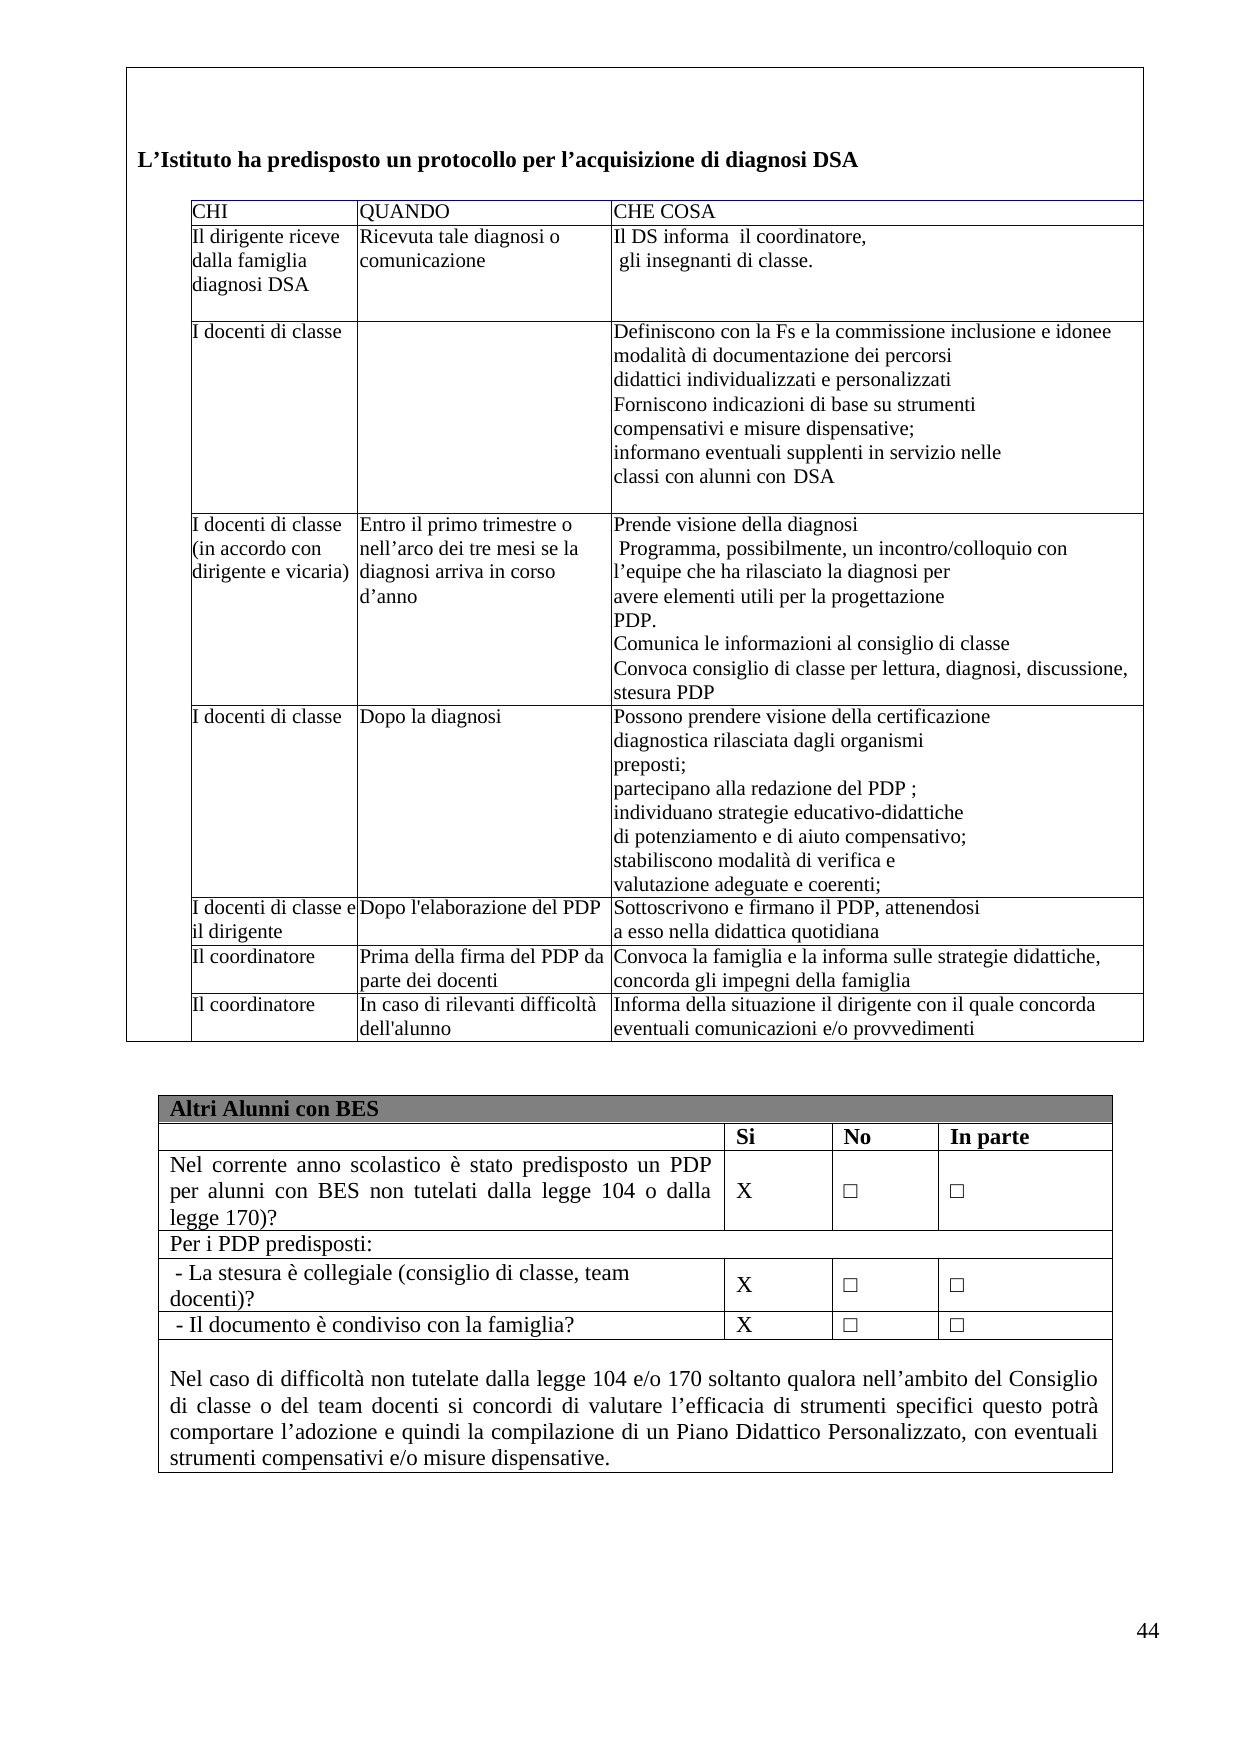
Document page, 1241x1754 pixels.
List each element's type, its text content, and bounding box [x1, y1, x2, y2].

table_cell X [725, 1312, 832, 1339]
table_cell □ [939, 1312, 1112, 1339]
table_cell Il coordinatore [192, 994, 357, 1041]
table_cell Il dirigente riceve dalla famiglia diagnosi DSA [192, 226, 357, 321]
table_cell Definiscono con la Fs e la commissione inclusione e idonee modalità di documentazione dei percorsi didattici individualizzati e personalizzati Forniscono indicazioni di base su strumenti compensativi e misure dispensative; informano eventuali supplenti in servizio nelle classi con alunni con DSA [612, 322, 1143, 513]
table_header Altri Alunni con BES [159, 1096, 1112, 1122]
table_cell Nel corrente anno scolastico è stato predisposto un PDP per alunni con BES non tutelati dalla legge 104 o dalla legge 170)? [159, 1151, 724, 1230]
table_cell Il coordinatore [192, 946, 357, 993]
table_cell CHI [192, 201, 357, 225]
table_cell I docenti di classe [192, 322, 357, 513]
table_cell Informa della situazione il dirigente con il quale concorda eventuali comunicazioni e/o provvedimenti [612, 994, 1143, 1041]
table_cell Dopo la diagnosi [358, 706, 611, 897]
table_cell □ [833, 1312, 938, 1339]
table_cell [358, 322, 611, 513]
table_cell [159, 1124, 724, 1150]
table_cell X [725, 1259, 832, 1311]
table_cell Per i PDP predisposti: [159, 1231, 1112, 1258]
table_cell Possono prendere visione della certificazione diagnostica rilasciata dagli organismi preposti; partecipano alla redazione del PDP ; individuano strategie educativo-didattiche di potenziamento e di aiuto compensativo; stabiliscono modalità di verifica e valutazione adeguate e coerenti; [612, 706, 1143, 897]
table_header L’Istituto ha predisposto un protocollo per l’acquisizione di diagnosi DSA [127, 68, 1143, 200]
table_cell CHE COSA [612, 201, 1143, 225]
table_cell Entro il primo trimestre o nell’arco dei tre mesi se la diagnosi arriva in corso d’anno [358, 514, 611, 704]
table_cell I docenti di classe [192, 706, 357, 897]
table_cell □ [939, 1259, 1112, 1311]
table_cell Prende visione della diagnosi Programma, possibilmente, un incontro/colloquio con l’equipe che ha rilasciato la diagnosi per avere elementi utili per la progettazione PDP. Comunica le informazioni al consiglio di classe Convoca consiglio di classe per lettura, diagnosi, discussione, stesura PDP [612, 514, 1143, 704]
table_cell - Il documento è condiviso con la famiglia? [159, 1312, 724, 1339]
table_cell □ [833, 1259, 938, 1311]
table_cell Si [725, 1124, 832, 1150]
table_cell QUANDO [358, 201, 611, 225]
table_cell [127, 200, 191, 1041]
table_cell Nel caso di difficoltà non tutelate dalla legge 104 e/o 170 soltanto qualora nell’ambito del Consiglio di classe o del team docenti si concordi di valutare l’efficacia di strumenti specifici questo potrà comportare l’adozione e quindi la compilazione di un Piano Didattico Personalizzato, con eventuali strumenti compensativi e/o misure dispensative. [159, 1340, 1112, 1472]
table_cell I docenti di classe e il dirigente [192, 898, 357, 945]
table_cell - La stesura è collegiale (consiglio di classe, team docenti)? [159, 1259, 724, 1311]
table_cell X [725, 1151, 832, 1230]
table_cell Sottoscrivono e firmano il PDP, attenendosi a esso nella didattica quotidiana [612, 898, 1143, 945]
table_cell Prima della firma del PDP da parte dei docenti [358, 946, 611, 993]
table_cell No [833, 1124, 938, 1150]
table_cell Convoca la famiglia e la informa sulle strategie didattiche, concorda gli impegni della famiglia [612, 946, 1143, 993]
table_cell Il DS informa il coordinatore, gli insegnanti di classe. [612, 226, 1143, 321]
table_cell In parte [939, 1124, 1112, 1150]
table_cell In caso di rilevanti difficoltà dell'alunno [358, 994, 611, 1041]
table_cell Dopo l'elaborazione del PDP [358, 898, 611, 945]
table_cell □ [939, 1151, 1112, 1230]
table_cell I docenti di classe (in accordo con dirigente e vicaria) [192, 514, 357, 704]
table_cell □ [833, 1151, 938, 1230]
table_cell Ricevuta tale diagnosi o comunicazione [358, 226, 611, 321]
